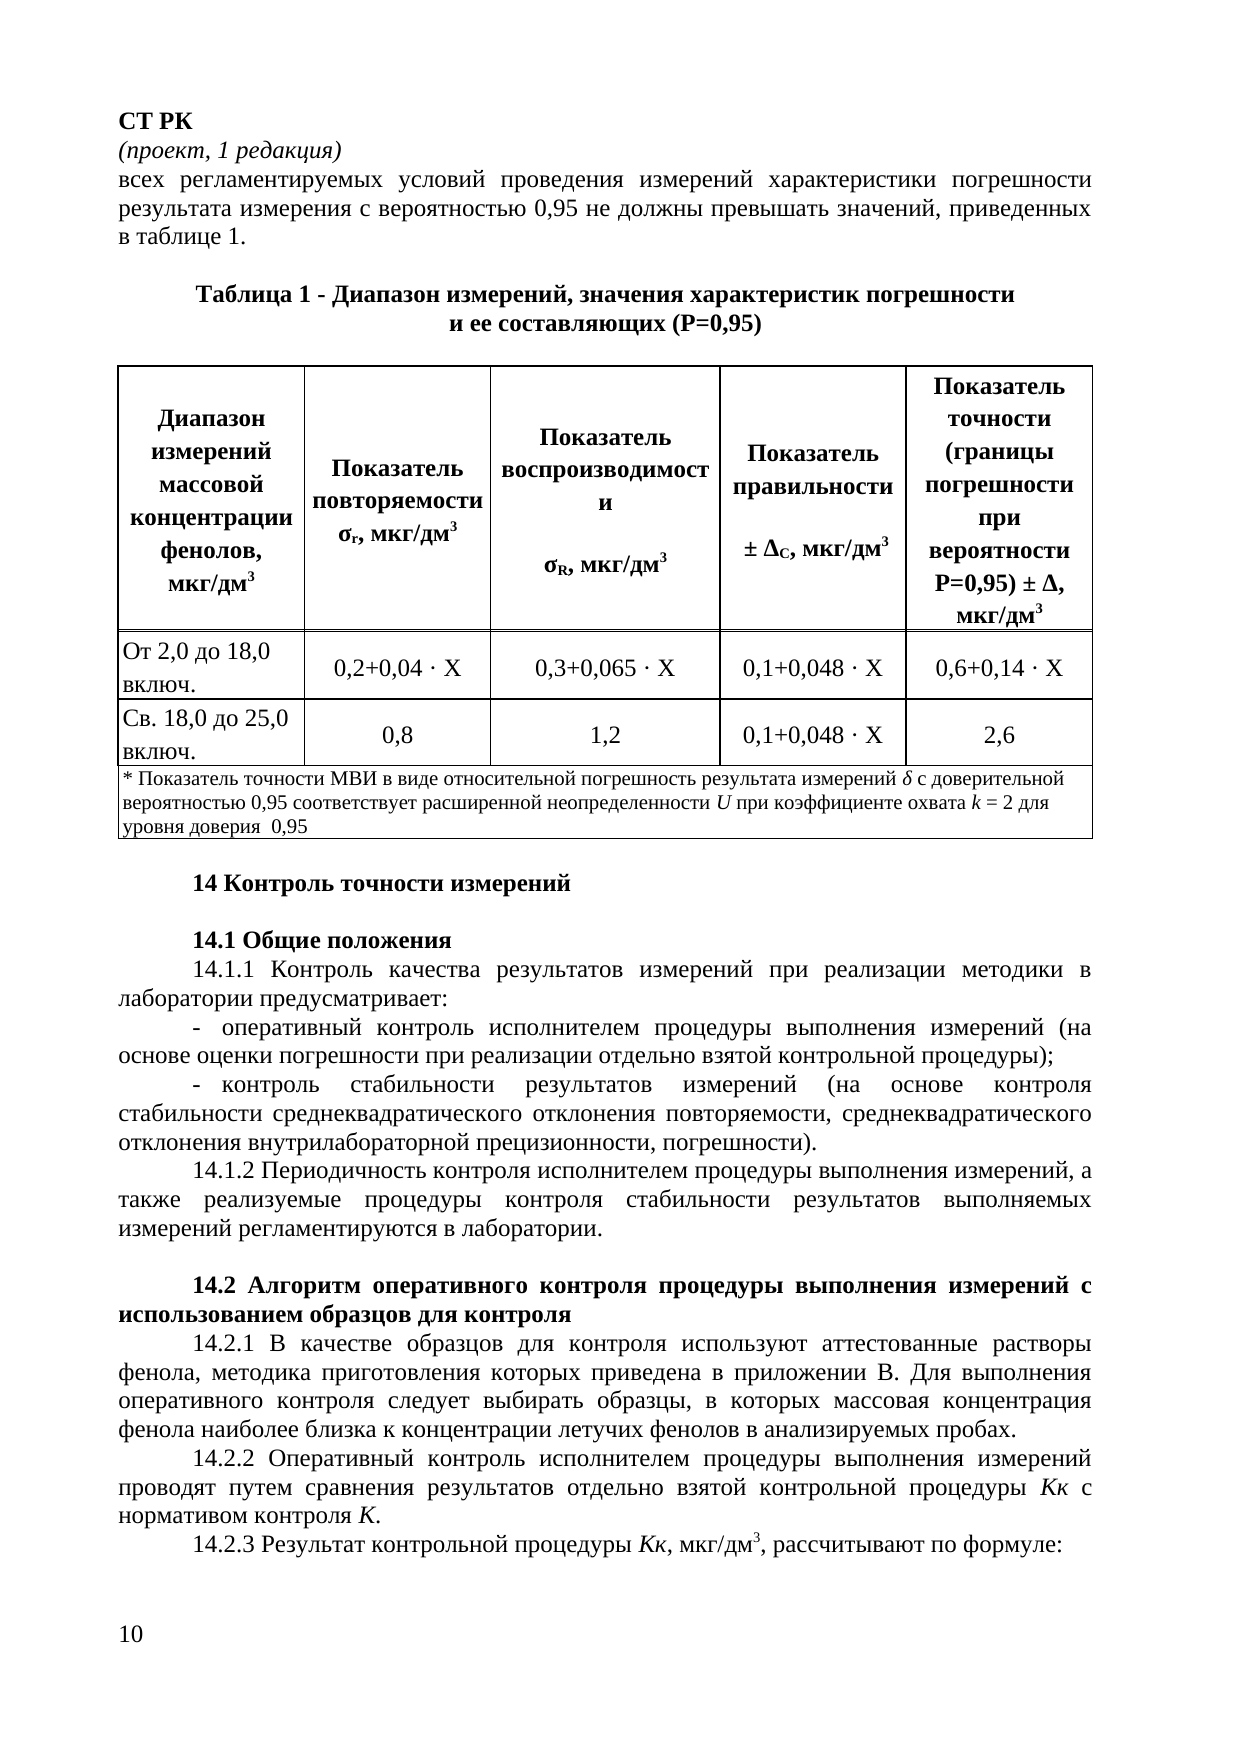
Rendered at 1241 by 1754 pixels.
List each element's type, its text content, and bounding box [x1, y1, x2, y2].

table_cell 0,2+0,04 · Х [305, 632, 490, 698]
text 14.2 Алгоритм оперативного контроля процедуры выполнения измерений с использованием образцов для контроля [118, 1271, 1092, 1328]
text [118, 164, 1092, 250]
text 14.2.3 Результат контрольной процедуры Кк, мкг/дм3, рассчитывают по формуле: [118, 1529, 1092, 1558]
table_cell 0,1+0,048 · Х [721, 700, 905, 765]
text 14.1 Общие положения [118, 926, 1092, 954]
table_cell 0,8 [305, 700, 490, 765]
table_cell 0,6+0,14 · Х [907, 632, 1092, 698]
text - оперативный контроль исполнителем процедуры выполнения измерений (на основе оценки погрешности при реализации отдельно взятой контрольной процедуры); [118, 1012, 1092, 1069]
text 14.2.2 Оперативный контроль исполнителем процедуры выполнения измерений проводят путем сравнения результатов отдельно взятой контрольной процедуры Кк с нормативом контроля К. [118, 1443, 1092, 1529]
table_header Показатель правильности ± ΔC, мкг/дм3 [721, 367, 905, 629]
text 14 Контроль точности измерений [118, 868, 1092, 897]
table_cell 0,1+0,048 · Х [721, 632, 905, 698]
table_cell * Показатель точности МВИ в виде относительной погрешность результата измерений δ с доверительной вероятностью 0,95 соответствует расширенной неопределенности U при коэффициенте охвата k = 2 для уровня доверия 0,95 [119, 766, 1092, 838]
table_header Показатель точности (границы погрешности при вероятности Р=0,95) ± Δ, мкг/дм3 [907, 367, 1092, 629]
table_cell 0,3+0,065 · Х [491, 632, 719, 698]
table_cell 1,2 [491, 700, 719, 765]
table_cell 2,6 [907, 700, 1092, 765]
text 14.1.1 Контроль качества результатов измерений при реализации методики в лаборатории предусматривает: [118, 954, 1092, 1012]
table_cell Св. 18,0 до 25,0 включ. [119, 700, 304, 765]
table_cell От 2,0 до 18,0 включ. [119, 632, 304, 698]
text - контроль стабильности результатов измерений (на основе контроля стабильности среднеквадратического отклонения повторяемости, среднеквадратического отклонения внутрилабораторной прецизионности, погрешности). [118, 1069, 1092, 1156]
table_header Диапазон измерений массовой концентрации фенолов, мкг/дм3 [119, 367, 304, 629]
text 14.2.1 В качестве образцов для контроля используют аттестованные растворы фенола, методика приготовления которых приведена в приложении В. Для выполнения оперативного контроля следует выбирать образцы, в которых массовая концентрация фенола наиболее близка к концентрации летучих фенолов в анализируемых пробах. [118, 1328, 1092, 1443]
table_header Показатель воспроизводимости σR, мкг/дм3 [491, 367, 719, 629]
table_header Показатель повторяемости σr, мкг/дм3 [305, 367, 490, 629]
text Таблица 1 - Диапазон измерений, значения характеристик погрешности [118, 279, 1092, 308]
text 14.1.2 Периодичность контроля исполнителем процедуры выполнения измерений, а также реализуемые процедуры контроля стабильности результатов выполняемых измерений регламентируются в лаборатории. [118, 1156, 1092, 1242]
text и ее составляющих (Р=0,95) [118, 308, 1092, 336]
